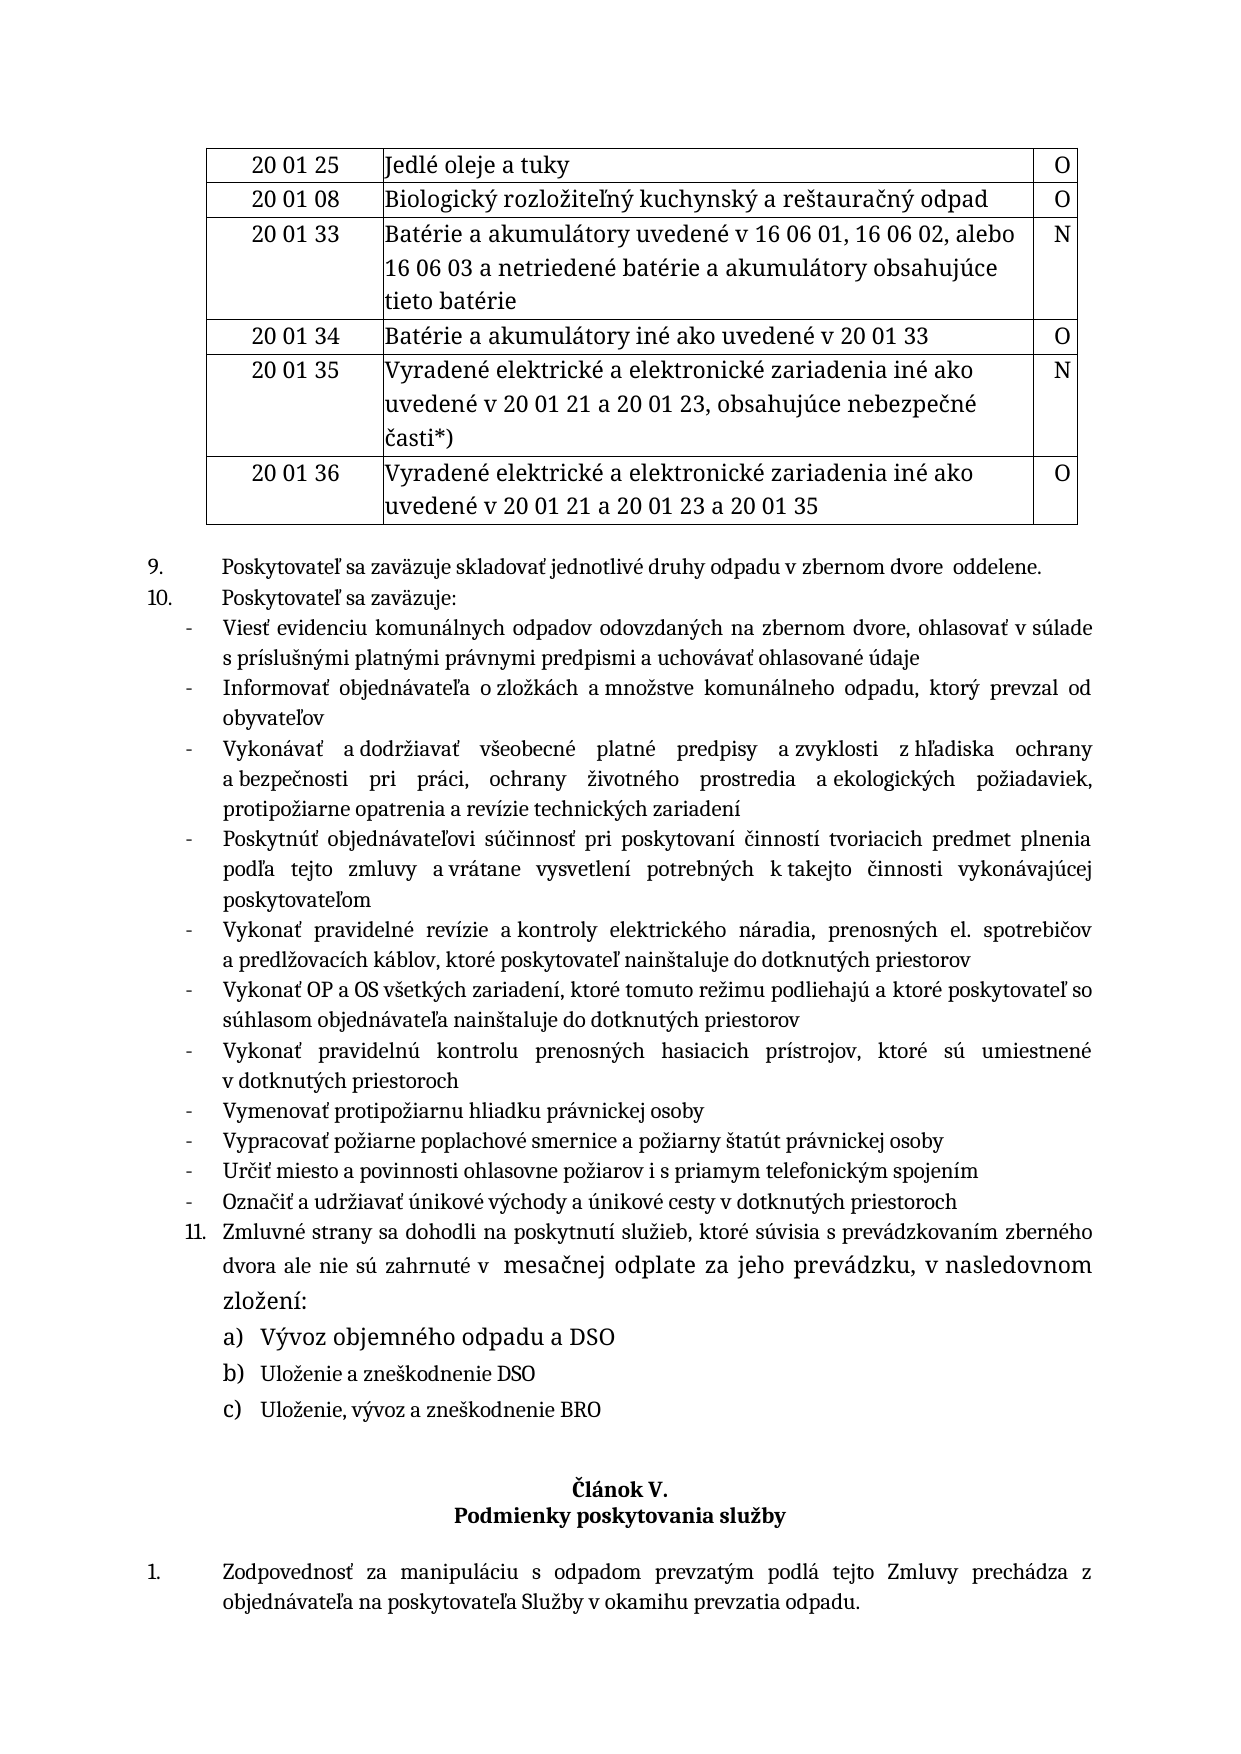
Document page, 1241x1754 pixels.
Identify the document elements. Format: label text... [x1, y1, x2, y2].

list Vývoz objemného odpadu a DSO [223, 1321, 1093, 1352]
list Označiť a udržiavať únikové východy a únikové cesty v dotknutých priestoroch [185, 1188, 1093, 1215]
list Viesť evidenciu komunálnych odpadov odovzdaných na zbernom dvore, ohlasovať v súlade s príslušnými platnými právnymi predpismi a uchovávať ohlasované údaje [185, 614, 1093, 671]
list Určiť miesto a povinnosti ohlasovne požiarov i s priamym telefonickým spojením [185, 1158, 1093, 1184]
table_cell Biologický rozložiteľný kuchynský a reštauračný odpad [384, 183, 1033, 217]
table_cell Batérie a akumulátory uvedené v 16 06 01, 16 06 02, alebo 16 06 03 a netriedené batérie a akumulátory obsahujúce tieto batérie [384, 218, 1033, 319]
table_cell O [1034, 183, 1077, 217]
list Vymenovať protipožiarnu hliadku právnickej osoby [185, 1098, 1093, 1124]
table_cell 20 01 36 [207, 457, 383, 524]
table_cell 20 01 35 [207, 355, 383, 456]
table_cell O [1034, 457, 1077, 524]
list Zmluvné strany sa dohodli na poskytnutí služieb, ktoré súvisia s prevádzkovaním zberného dvora ale nie sú zahrnuté v mesačnej odplate za jeho prevádzku, v nasledovnom zložení: [185, 1219, 1093, 1316]
list Uloženie, vývoz a zneškodnenie BRO [223, 1393, 1093, 1424]
table_cell N [1034, 218, 1077, 319]
table_cell Vyradené elektrické a elektronické zariadenia iné ako uvedené v 20 01 21 a 20 01 23, obsahujúce nebezpečné časti*) [384, 355, 1033, 456]
list Vykonať pravidelné revízie a kontroly elektrického náradia, prenosných el. spotrebičov a predlžovacích káblov, ktoré poskytovateľ nainštaluje do dotknutých priestorov [185, 917, 1093, 973]
table_cell 20 01 08 [207, 183, 383, 217]
text Článok V. Podmienky poskytovania služby [148, 1477, 1093, 1529]
table_cell O [1034, 149, 1077, 182]
list Vykonať OP a OS všetkých zariadení, ktoré tomuto režimu podliehajú a ktoré poskytovateľ so súhlasom objednávateľa nainštaluje do dotknutých priestorov [185, 977, 1093, 1033]
table_cell 20 01 34 [207, 320, 383, 353]
list Poskytnúť objednávateľovi súčinnosť pri poskytovaní činností tvoriacich predmet plnenia podľa tejto zmluvy a vrátane vysvetlení potrebných k takejto činnosti vykonávajúcej poskytovateľom [185, 826, 1093, 913]
list Vykonať pravidelnú kontrolu prenosných hasiacich prístrojov, ktoré sú umiestnené v dotknutých priestoroch [185, 1037, 1093, 1094]
list Uloženie a zneškodnenie DSO [223, 1357, 1093, 1388]
table_cell Jedlé oleje a tuky [384, 149, 1033, 182]
table_cell N [1034, 355, 1077, 456]
table_cell 20 01 33 [207, 218, 383, 319]
list Vypracovať požiarne poplachové smernice a požiarny štatút právnickej osoby [185, 1128, 1093, 1154]
table_cell Batérie a akumulátory iné ako uvedené v 20 01 33 [384, 320, 1033, 353]
table_cell O [1034, 320, 1077, 353]
list Informovať objednávateľa o zložkách a množstve komunálneho odpadu, ktorý prevzal od obyvateľov [185, 675, 1093, 731]
list Poskytovateľ sa zaväzuje skladovať jednotlivé druhy odpadu v zbernom dvore oddelene. [148, 554, 1093, 580]
table_cell 20 01 25 [207, 149, 383, 182]
list Poskytovateľ sa zaväzuje: [148, 584, 1093, 611]
list Vykonávať a dodržiavať všeobecné platné predpisy a zvyklosti z hľadiska ochrany a bezpečnosti pri práci, ochrany životného prostredia a ekologických požiadaviek, protipožiarne opatrenia a revízie technických zariadení [185, 735, 1093, 822]
table_cell Vyradené elektrické a elektronické zariadenia iné ako uvedené v 20 01 21 a 20 01 23 a 20 01 35 [384, 457, 1033, 524]
list Zodpovednosť za manipuláciu s odpadom prevzatým podlá tejto Zmluvy prechádza z objednávateľa na poskytovateľa Služby v okamihu prevzatia odpadu. [148, 1558, 1093, 1615]
